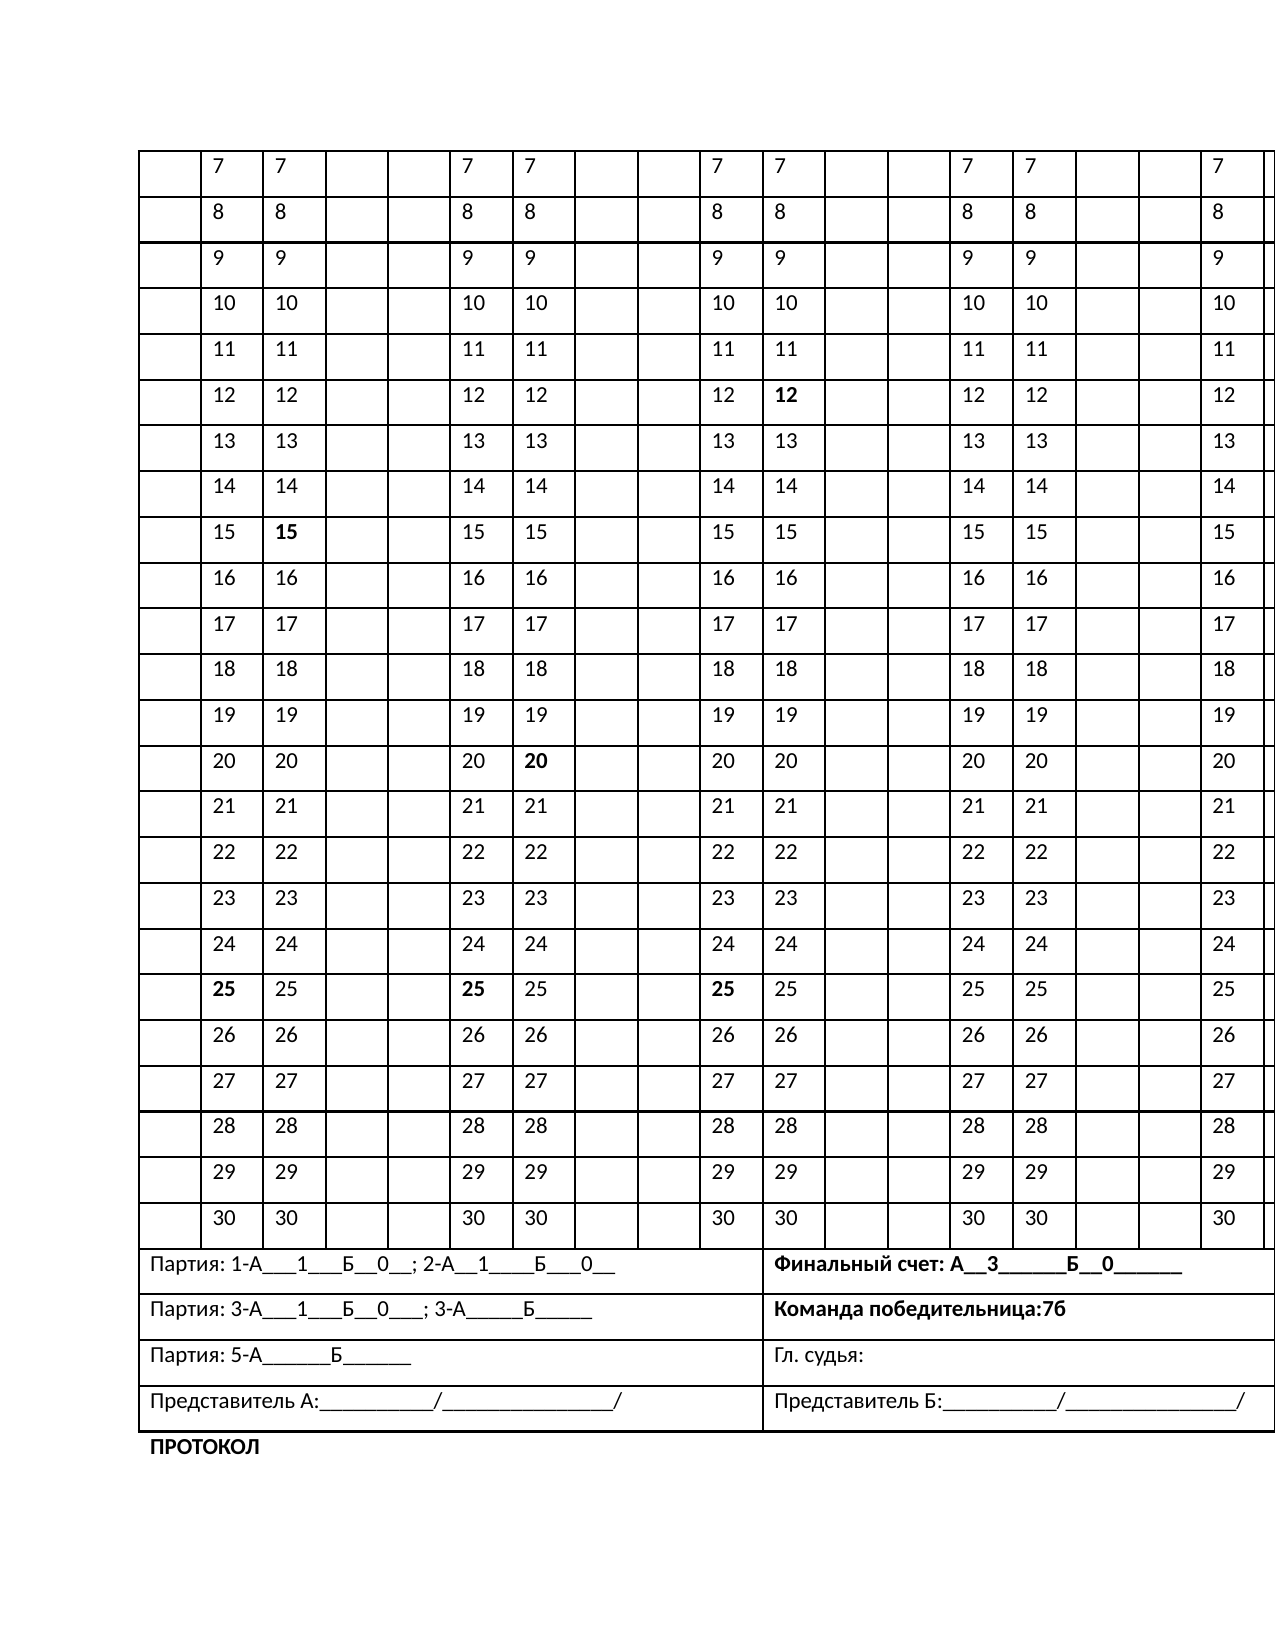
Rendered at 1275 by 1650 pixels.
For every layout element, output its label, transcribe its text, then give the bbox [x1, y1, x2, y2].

table_cell [1140, 381, 1200, 424]
table_cell 10 [951, 289, 1012, 333]
table_cell 11 [951, 335, 1012, 379]
table_cell [1140, 1113, 1200, 1156]
table_cell [327, 289, 387, 333]
table_cell 21 [514, 792, 574, 836]
table_cell [1140, 152, 1200, 196]
table_cell [140, 564, 200, 607]
table_cell 29 [264, 1158, 325, 1202]
table_cell [889, 838, 949, 882]
table_cell [889, 975, 949, 1019]
table_cell [1140, 884, 1200, 927]
table_cell [639, 1067, 699, 1110]
table_cell 15 [951, 518, 1012, 562]
table_cell [889, 792, 949, 836]
table_cell 12 [951, 381, 1012, 424]
table_cell [889, 1158, 949, 1202]
table_cell 20 [1014, 747, 1075, 790]
table_cell 13 [451, 426, 512, 470]
table_cell 19 [1014, 701, 1075, 744]
table_cell 11 [264, 335, 325, 379]
table_cell [826, 792, 887, 836]
table_cell 20 [951, 747, 1012, 790]
table_cell [1140, 838, 1200, 882]
table_cell [1140, 472, 1200, 516]
table_cell 14 [951, 472, 1012, 516]
table_cell 8 [451, 198, 512, 241]
table_cell [140, 1113, 200, 1156]
table_cell 27 [701, 1067, 762, 1110]
table_cell 7 [701, 152, 762, 196]
table_cell 28 [514, 1113, 574, 1156]
table_cell [140, 381, 200, 424]
table_cell 8 [764, 198, 824, 241]
table_cell 25 [264, 975, 325, 1019]
table_cell [327, 609, 387, 653]
table_cell 12 [1014, 381, 1075, 424]
table_cell 19 [451, 701, 512, 744]
table_cell 19 [264, 701, 325, 744]
table_cell 8 [264, 198, 325, 241]
table_cell 7 [264, 152, 325, 196]
table_cell [140, 838, 200, 882]
table_cell [889, 930, 949, 973]
table_cell 23 [951, 884, 1012, 927]
table_cell [389, 289, 449, 333]
table_cell 13 [951, 426, 1012, 470]
table_cell 14 [764, 472, 824, 516]
table_cell [826, 335, 887, 379]
table_cell 21 [764, 792, 824, 836]
table_cell [389, 1113, 449, 1156]
table_cell [826, 884, 887, 927]
table_cell [327, 701, 387, 744]
table_cell [389, 884, 449, 927]
table_cell 24 [764, 930, 824, 973]
table_cell 18 [701, 655, 762, 699]
table_cell [576, 838, 637, 882]
table_cell 7 [1014, 152, 1075, 196]
table_cell [1140, 609, 1200, 653]
table_cell 8 [1202, 198, 1263, 241]
table_cell 16 [264, 564, 325, 607]
table_cell 12 [514, 381, 574, 424]
table_cell Партия: 3-А___1___Б__0___; 3-А_____Б_____ [140, 1295, 762, 1339]
table_cell [140, 1204, 200, 1247]
table_cell [889, 655, 949, 699]
table_cell 23 [264, 884, 325, 927]
table_cell Партия: 1-А___1___Б__0__; 2-А__1____Б___0__ [140, 1250, 762, 1293]
table_cell [389, 975, 449, 1019]
table_cell [576, 1204, 637, 1247]
table_cell [576, 472, 637, 516]
table_cell [576, 701, 637, 744]
table_cell [327, 472, 387, 516]
table_cell 28 [451, 1113, 512, 1156]
table_cell Команда победительница:7б [764, 1295, 1274, 1339]
table_cell 20 [451, 747, 512, 790]
table_cell 24 [1014, 930, 1075, 973]
table_cell [576, 244, 637, 287]
table_cell 11 [1202, 335, 1263, 379]
table_cell [889, 244, 949, 287]
table_cell 7 [764, 152, 824, 196]
table_cell [389, 1021, 449, 1064]
table_cell 18 [1014, 655, 1075, 699]
table_cell [140, 1021, 200, 1064]
table_cell 24 [951, 930, 1012, 973]
table_cell [576, 747, 637, 790]
table_cell 21 [264, 792, 325, 836]
table_cell 9 [701, 244, 762, 287]
table_cell [327, 1113, 387, 1156]
table_cell [889, 747, 949, 790]
table_cell Представитель А:__________/_______________/ [140, 1387, 762, 1430]
table_cell 30 [514, 1204, 574, 1247]
table_cell 7 [451, 152, 512, 196]
table_cell 27 [264, 1067, 325, 1110]
table_cell 17 [451, 609, 512, 653]
table_cell 9 [514, 244, 574, 287]
table_cell [639, 747, 699, 790]
table_cell [140, 1158, 200, 1202]
table_cell 13 [514, 426, 574, 470]
table_cell 26 [451, 1021, 512, 1064]
table_cell 23 [701, 884, 762, 927]
table_cell 26 [1014, 1021, 1075, 1064]
table_cell [639, 1021, 699, 1064]
table_cell Партия: 5-А______Б______ [140, 1341, 762, 1385]
table_cell 30 [451, 1204, 512, 1247]
table_cell [1140, 655, 1200, 699]
table_cell [576, 381, 637, 424]
table_cell 16 [202, 564, 262, 607]
table_cell [1077, 701, 1138, 744]
table_cell 15 [514, 518, 574, 562]
table_cell [327, 1158, 387, 1202]
table_cell 18 [264, 655, 325, 699]
table_cell [389, 426, 449, 470]
table_cell 12 [764, 381, 824, 424]
table_cell [889, 1204, 949, 1247]
table_cell 28 [701, 1113, 762, 1156]
table_cell 29 [1014, 1158, 1075, 1202]
table_cell 29 [764, 1158, 824, 1202]
table_cell [639, 838, 699, 882]
table_cell [889, 884, 949, 927]
table_cell [1077, 792, 1138, 836]
table_cell 7 [514, 152, 574, 196]
table_cell [1077, 1113, 1138, 1156]
table_cell 22 [701, 838, 762, 882]
table_cell 8 [951, 198, 1012, 241]
table_cell 13 [202, 426, 262, 470]
table_cell 16 [701, 564, 762, 607]
table_cell 21 [1014, 792, 1075, 836]
table_cell 10 [264, 289, 325, 333]
table_cell [576, 152, 637, 196]
table_cell 24 [451, 930, 512, 973]
table_cell 11 [514, 335, 574, 379]
table_cell 26 [514, 1021, 574, 1064]
table_cell [1140, 198, 1200, 241]
table_cell [1140, 1021, 1200, 1064]
table_cell [1077, 472, 1138, 516]
table_cell [889, 564, 949, 607]
table_cell 14 [264, 472, 325, 516]
table_cell [576, 1158, 637, 1202]
table_cell 16 [1014, 564, 1075, 607]
table_cell 14 [202, 472, 262, 516]
table_cell [826, 564, 887, 607]
table_cell [1140, 747, 1200, 790]
table_cell 29 [451, 1158, 512, 1202]
table_cell 22 [202, 838, 262, 882]
table_cell [327, 1204, 387, 1247]
table_cell [576, 975, 637, 1019]
table_cell [327, 335, 387, 379]
table_cell 27 [764, 1067, 824, 1110]
table_cell [826, 701, 887, 744]
table_cell [889, 426, 949, 470]
table_cell 11 [202, 335, 262, 379]
table_cell [576, 930, 637, 973]
table_cell 30 [951, 1204, 1012, 1247]
table_cell [389, 518, 449, 562]
table_cell 13 [264, 426, 325, 470]
table_cell [639, 335, 699, 379]
table_cell 13 [764, 426, 824, 470]
table_cell 25 [451, 975, 512, 1019]
table_cell [639, 564, 699, 607]
table_cell [1077, 335, 1138, 379]
table_cell [1077, 1021, 1138, 1064]
table_cell 15 [1202, 518, 1263, 562]
table_cell 30 [764, 1204, 824, 1247]
table_cell 28 [1202, 1113, 1263, 1156]
table_cell 19 [514, 701, 574, 744]
table_cell 23 [1202, 884, 1263, 927]
table_cell 9 [951, 244, 1012, 287]
table_cell 14 [514, 472, 574, 516]
table_cell [889, 152, 949, 196]
table_cell [1140, 426, 1200, 470]
table_cell [576, 198, 637, 241]
table_cell [140, 289, 200, 333]
table_cell [1077, 518, 1138, 562]
table_cell [889, 609, 949, 653]
table_cell [389, 1158, 449, 1202]
table_cell [1077, 152, 1138, 196]
table_cell [327, 655, 387, 699]
table_cell 10 [701, 289, 762, 333]
table_cell 25 [701, 975, 762, 1019]
table_cell [889, 1021, 949, 1064]
table_cell [889, 381, 949, 424]
table_cell 16 [1202, 564, 1263, 607]
table_cell 27 [451, 1067, 512, 1110]
table_cell 13 [1202, 426, 1263, 470]
table_cell [140, 152, 200, 196]
table_cell [389, 930, 449, 973]
table_cell 20 [264, 747, 325, 790]
table_cell [1077, 198, 1138, 241]
table_cell 11 [701, 335, 762, 379]
table_cell 17 [764, 609, 824, 653]
table_cell [327, 518, 387, 562]
table_cell [639, 289, 699, 333]
table_cell 29 [514, 1158, 574, 1202]
table_cell [1140, 1158, 1200, 1202]
table_cell [389, 472, 449, 516]
table_cell [639, 884, 699, 927]
table_cell 8 [1014, 198, 1075, 241]
table_cell 18 [202, 655, 262, 699]
table_cell [327, 152, 387, 196]
table_cell 18 [951, 655, 1012, 699]
table_cell [140, 472, 200, 516]
table_cell 30 [264, 1204, 325, 1247]
table_cell [826, 655, 887, 699]
table_cell [889, 198, 949, 241]
table_cell 10 [451, 289, 512, 333]
table_cell [389, 747, 449, 790]
table_cell [889, 701, 949, 744]
table_cell [889, 472, 949, 516]
table_cell 22 [264, 838, 325, 882]
table_cell [639, 472, 699, 516]
table_cell 20 [701, 747, 762, 790]
table_cell 24 [202, 930, 262, 973]
table_cell [140, 609, 200, 653]
table_cell [1077, 1204, 1138, 1247]
table_cell [140, 930, 200, 973]
table_cell 27 [202, 1067, 262, 1110]
table_cell [826, 289, 887, 333]
table_cell [576, 289, 637, 333]
table_cell Представитель Б:__________/_______________/ [764, 1387, 1274, 1430]
table_cell 26 [951, 1021, 1012, 1064]
table_cell [826, 152, 887, 196]
table_cell 10 [202, 289, 262, 333]
table_cell 17 [1014, 609, 1075, 653]
table_cell [327, 975, 387, 1019]
table_cell [389, 152, 449, 196]
table_cell [1077, 289, 1138, 333]
table_cell 12 [202, 381, 262, 424]
table_cell 29 [202, 1158, 262, 1202]
table_cell 19 [764, 701, 824, 744]
table_cell [327, 930, 387, 973]
table_cell [826, 975, 887, 1019]
table_cell [576, 335, 637, 379]
table_cell [140, 792, 200, 836]
table_cell [1077, 975, 1138, 1019]
table_cell [889, 289, 949, 333]
table_cell 11 [1014, 335, 1075, 379]
table_cell 14 [1014, 472, 1075, 516]
table_cell 24 [264, 930, 325, 973]
table_cell [140, 1067, 200, 1110]
table_cell Финальный счет: А__3______Б__0______ [764, 1250, 1274, 1293]
table_cell [826, 930, 887, 973]
table_cell 16 [764, 564, 824, 607]
table_cell [826, 747, 887, 790]
table_cell 28 [764, 1113, 824, 1156]
table_cell 9 [1202, 244, 1263, 287]
table_cell [389, 655, 449, 699]
table_cell [1077, 244, 1138, 287]
table_cell 17 [1202, 609, 1263, 653]
table_cell [140, 655, 200, 699]
table_cell 18 [1202, 655, 1263, 699]
table_cell 22 [451, 838, 512, 882]
table_cell [639, 1158, 699, 1202]
table_cell 19 [951, 701, 1012, 744]
table_cell [639, 244, 699, 287]
table_cell 23 [764, 884, 824, 927]
table_cell [1077, 655, 1138, 699]
table_cell [1140, 289, 1200, 333]
table_cell 14 [1202, 472, 1263, 516]
table_cell [576, 1021, 637, 1064]
table_cell [140, 426, 200, 470]
table_cell 9 [764, 244, 824, 287]
table_cell [327, 792, 387, 836]
table_cell 22 [764, 838, 824, 882]
table_cell 28 [1014, 1113, 1075, 1156]
table_cell 25 [951, 975, 1012, 1019]
table_cell [1140, 564, 1200, 607]
table_cell [327, 564, 387, 607]
table_cell [1140, 518, 1200, 562]
table_cell 15 [701, 518, 762, 562]
table_cell [389, 381, 449, 424]
table_cell [639, 152, 699, 196]
table_cell [389, 564, 449, 607]
table_cell 12 [701, 381, 762, 424]
table_cell 26 [202, 1021, 262, 1064]
table_cell [576, 1067, 637, 1110]
table_cell [327, 884, 387, 927]
table_cell 7 [1202, 152, 1263, 196]
table_cell 26 [701, 1021, 762, 1064]
table_cell [576, 518, 637, 562]
table_cell 25 [1202, 975, 1263, 1019]
table_cell 17 [951, 609, 1012, 653]
table_cell 24 [1202, 930, 1263, 973]
table_cell 24 [701, 930, 762, 973]
table_cell [576, 655, 637, 699]
table_cell [140, 244, 200, 287]
table_cell [576, 609, 637, 653]
table_cell [1077, 884, 1138, 927]
table_cell 23 [1014, 884, 1075, 927]
table_cell [140, 884, 200, 927]
table_cell 14 [701, 472, 762, 516]
table_cell [389, 198, 449, 241]
table_cell [1077, 930, 1138, 973]
table_cell [639, 381, 699, 424]
table_cell [639, 792, 699, 836]
table_cell 22 [1202, 838, 1263, 882]
table_cell [576, 792, 637, 836]
table_cell [576, 426, 637, 470]
table_cell [639, 609, 699, 653]
table_cell [327, 747, 387, 790]
table_cell 25 [514, 975, 574, 1019]
table_cell 20 [764, 747, 824, 790]
table_cell [1077, 747, 1138, 790]
table_cell [826, 1204, 887, 1247]
table_cell 21 [951, 792, 1012, 836]
table_cell [140, 975, 200, 1019]
table_cell [1077, 1067, 1138, 1110]
table_cell 18 [451, 655, 512, 699]
table_cell 15 [764, 518, 824, 562]
table_cell [389, 335, 449, 379]
table_cell 30 [1202, 1204, 1263, 1247]
table_cell 22 [514, 838, 574, 882]
table_cell [639, 655, 699, 699]
table_cell 13 [701, 426, 762, 470]
table_cell 30 [202, 1204, 262, 1247]
table_cell [140, 518, 200, 562]
table_cell [1077, 426, 1138, 470]
table_cell [889, 1067, 949, 1110]
table_cell 20 [1202, 747, 1263, 790]
table_cell [1077, 609, 1138, 653]
table_cell 9 [202, 244, 262, 287]
table_cell 21 [1202, 792, 1263, 836]
table_cell 21 [202, 792, 262, 836]
table_cell [140, 335, 200, 379]
table_cell 28 [264, 1113, 325, 1156]
table_cell [1077, 838, 1138, 882]
table_cell 19 [202, 701, 262, 744]
table_cell [826, 244, 887, 287]
table_cell 7 [951, 152, 1012, 196]
table_cell [327, 244, 387, 287]
table_cell 13 [1014, 426, 1075, 470]
table_cell 17 [202, 609, 262, 653]
table_cell 17 [514, 609, 574, 653]
table_cell 27 [1014, 1067, 1075, 1110]
table_cell 11 [764, 335, 824, 379]
table_cell 23 [451, 884, 512, 927]
table_cell [389, 1204, 449, 1247]
table_cell 14 [451, 472, 512, 516]
table_cell 18 [514, 655, 574, 699]
table_cell [889, 1113, 949, 1156]
table_cell [639, 518, 699, 562]
table_cell [1077, 1158, 1138, 1202]
table_cell 10 [1014, 289, 1075, 333]
table_cell 23 [202, 884, 262, 927]
table_cell [140, 701, 200, 744]
table_cell 10 [514, 289, 574, 333]
table_cell [826, 381, 887, 424]
table_cell [826, 609, 887, 653]
table_cell 27 [1202, 1067, 1263, 1110]
table_cell 10 [1202, 289, 1263, 333]
table_cell [639, 1204, 699, 1247]
table_cell 7 [202, 152, 262, 196]
table_cell [327, 838, 387, 882]
table_cell 26 [1202, 1021, 1263, 1064]
table_cell 15 [264, 518, 325, 562]
table_cell 17 [264, 609, 325, 653]
table_cell [389, 838, 449, 882]
table_cell 30 [1014, 1204, 1075, 1247]
table_cell [327, 1067, 387, 1110]
table_cell [576, 564, 637, 607]
table_cell 19 [701, 701, 762, 744]
table_cell 29 [1202, 1158, 1263, 1202]
table_cell 25 [202, 975, 262, 1019]
table_cell [639, 1113, 699, 1156]
table_cell [389, 609, 449, 653]
table_cell 9 [264, 244, 325, 287]
table_cell 27 [514, 1067, 574, 1110]
table_cell [639, 975, 699, 1019]
table_cell 16 [951, 564, 1012, 607]
table_cell [1140, 1204, 1200, 1247]
table_cell [826, 198, 887, 241]
table_cell 29 [701, 1158, 762, 1202]
table_cell 25 [1014, 975, 1075, 1019]
table_cell 17 [701, 609, 762, 653]
table_cell [1140, 792, 1200, 836]
table_cell 28 [202, 1113, 262, 1156]
table_cell 15 [451, 518, 512, 562]
table_cell [1140, 701, 1200, 744]
table_cell [826, 518, 887, 562]
table_cell 15 [1014, 518, 1075, 562]
table_cell 27 [951, 1067, 1012, 1110]
table_cell 24 [514, 930, 574, 973]
table_cell 8 [514, 198, 574, 241]
table_cell [1140, 975, 1200, 1019]
table_cell [1077, 564, 1138, 607]
table_cell [1140, 335, 1200, 379]
table_cell [639, 426, 699, 470]
table_cell 9 [1014, 244, 1075, 287]
table_cell [140, 198, 200, 241]
table_cell [826, 838, 887, 882]
table_cell [140, 747, 200, 790]
table_cell Гл. судья: [764, 1341, 1274, 1385]
table_cell 12 [264, 381, 325, 424]
table_cell [389, 792, 449, 836]
table_cell [1140, 930, 1200, 973]
table_cell 18 [764, 655, 824, 699]
table_cell [639, 198, 699, 241]
table_cell [826, 1067, 887, 1110]
table_cell [889, 335, 949, 379]
table_cell 28 [951, 1113, 1012, 1156]
table_cell 22 [1014, 838, 1075, 882]
table_cell 30 [701, 1204, 762, 1247]
table_cell [639, 930, 699, 973]
table_cell 12 [1202, 381, 1263, 424]
table_cell [327, 381, 387, 424]
table_cell 19 [1202, 701, 1263, 744]
table_cell [327, 1021, 387, 1064]
table_cell [389, 244, 449, 287]
table_cell 16 [514, 564, 574, 607]
table_cell 26 [264, 1021, 325, 1064]
table_cell 12 [451, 381, 512, 424]
table_cell [576, 1113, 637, 1156]
table_cell [389, 701, 449, 744]
table_cell [826, 426, 887, 470]
table_cell [1140, 244, 1200, 287]
text ПРОТОКОЛ [150, 1433, 1125, 1459]
table_cell 11 [451, 335, 512, 379]
table_cell [889, 518, 949, 562]
table_cell 21 [701, 792, 762, 836]
table_cell 9 [451, 244, 512, 287]
table_cell [1077, 381, 1138, 424]
table_cell [639, 701, 699, 744]
table_cell 8 [701, 198, 762, 241]
table_cell [826, 1021, 887, 1064]
table_cell 29 [951, 1158, 1012, 1202]
table_cell [327, 198, 387, 241]
table_cell [826, 1113, 887, 1156]
table_cell [826, 1158, 887, 1202]
table_cell 8 [202, 198, 262, 241]
table_cell 23 [514, 884, 574, 927]
table_cell 16 [451, 564, 512, 607]
table_cell [327, 426, 387, 470]
table_cell [576, 884, 637, 927]
table_cell 20 [202, 747, 262, 790]
table_cell 20 [514, 747, 574, 790]
table_cell [1140, 1067, 1200, 1110]
table_cell [826, 472, 887, 516]
table_cell 21 [451, 792, 512, 836]
table_cell [389, 1067, 449, 1110]
table_cell 25 [764, 975, 824, 1019]
table_cell 15 [202, 518, 262, 562]
table_cell 10 [764, 289, 824, 333]
table_cell 26 [764, 1021, 824, 1064]
table_cell 22 [951, 838, 1012, 882]
